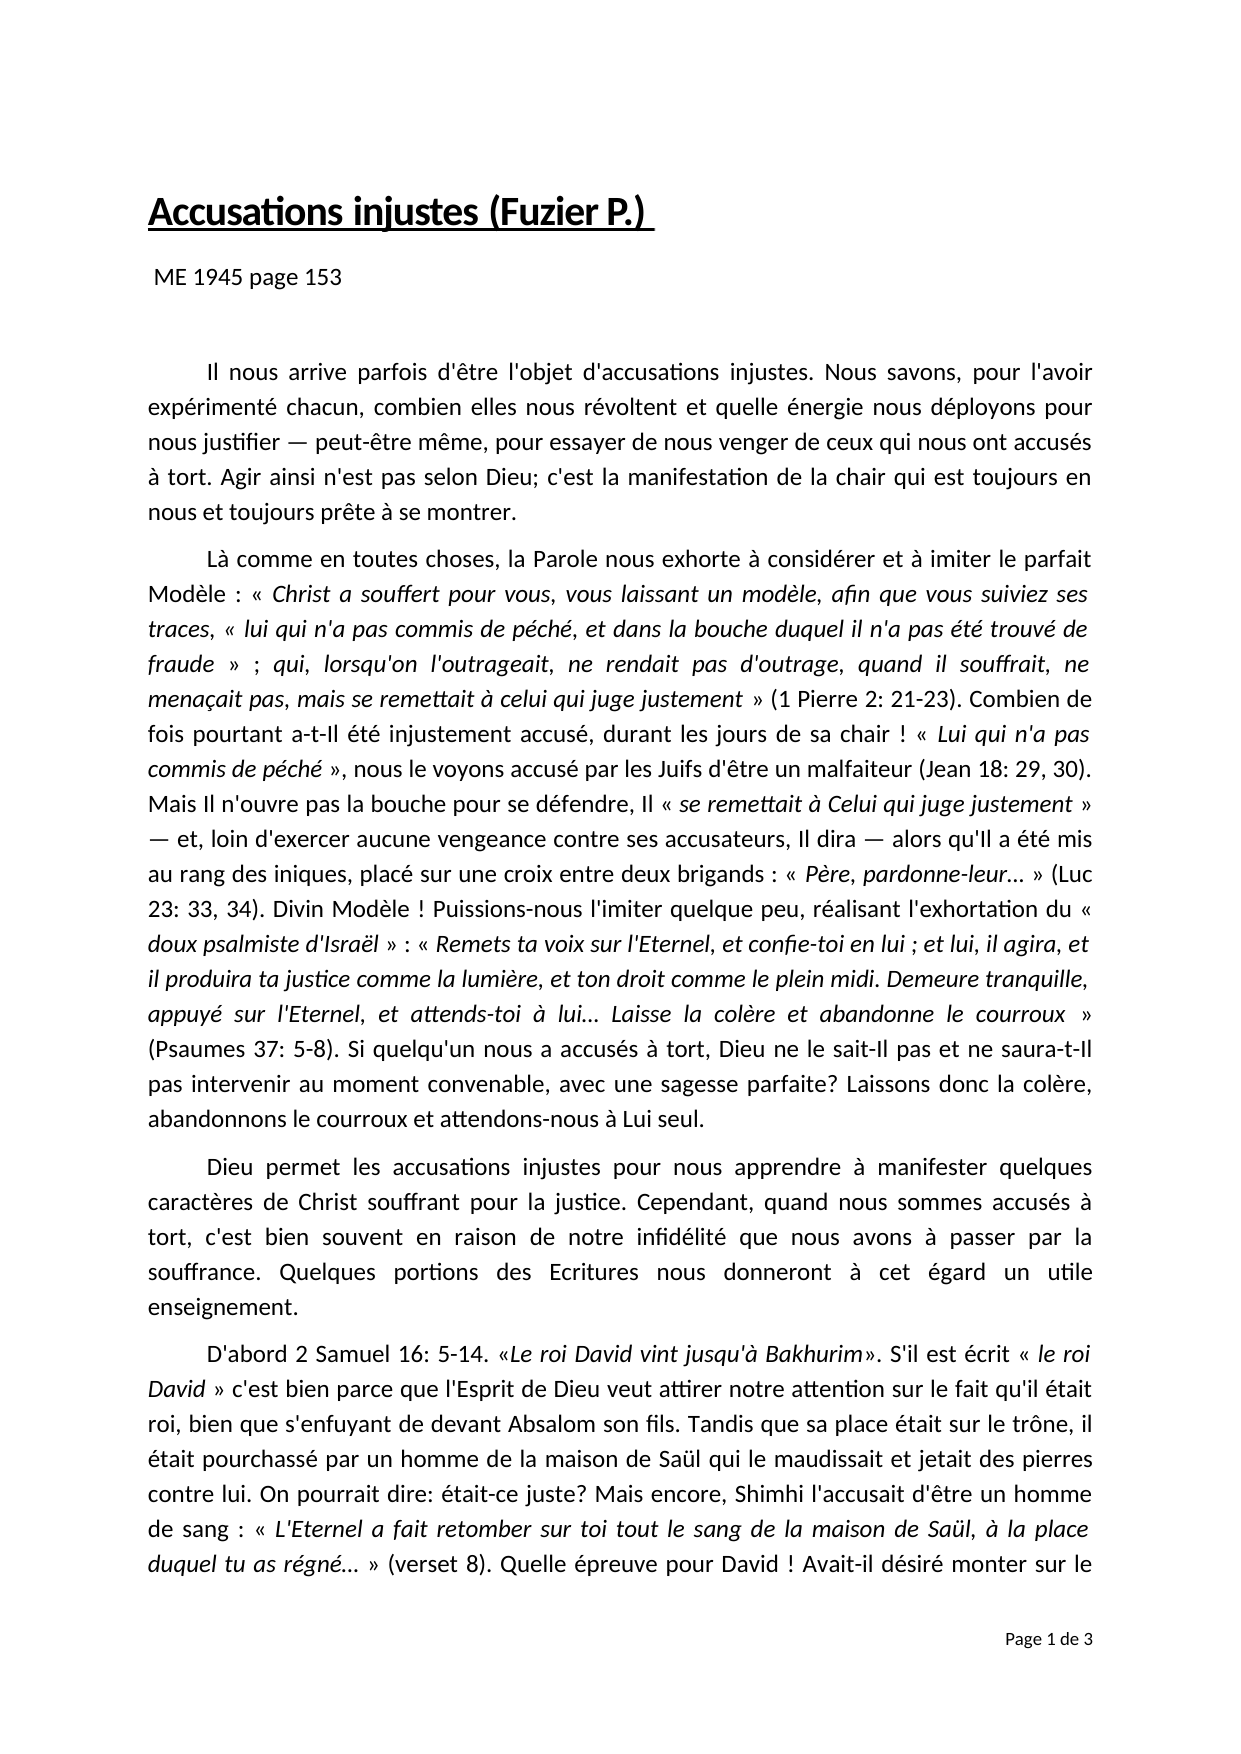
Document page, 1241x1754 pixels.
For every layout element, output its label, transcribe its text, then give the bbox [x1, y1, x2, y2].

text Il nous arrive parfois d'être l'objet d'accusations injustes. Nous savons, pour l'avoir expérimenté chacun, combien elles nous révoltent et quelle énergie nous déployons pour nous justifier — peut-être même, pour essayer de nous venger de ceux qui nous ont accusés à tort. Agir ainsi n'est pas selon Dieu; c'est la manifestation de la chair qui est toujours en nous et toujours prête à se montrer. [148, 356, 1093, 527]
text Là comme en toutes choses, la Parole nous exhorte à considérer et à imiter le parfait Modèle : « Christ a souffert pour vous, vous laissant un modèle, afin que vous suiviez ses traces, « lui qui n'a pas commis de péché, et dans la bouche duquel il n'a pas été trouvé de fraude » ; qui, lorsqu'on l'outrageait, ne rendait pas d'outrage, quand il souffrait, ne menaçait pas, mais se remettait à celui qui juge justement » (1 Pierre 2: 21-23). Combien de fois pourtant a-t-Il été injustement accusé, durant les jours de sa chair ! « Lui qui n'a pas commis de péché », nous le voyons accusé par les Juifs d'être un malfaiteur (Jean 18: 29, 30). Mais Il n'ouvre pas la bouche pour se défendre, Il « se remettait à Celui qui juge justement » — et, loin d'exercer aucune vengeance contre ses accusateurs, Il dira — alors qu'Il a été mis au rang des iniques, placé sur une croix entre deux brigands : « Père, pardonne-leur… » (Luc 23: 33, 34). Divin Modèle ! Puissions-nous l'imiter quelque peu, réalisant l'exhortation du « doux psalmiste d'Israël » : « Remets ta voix sur l'Eternel, et confie-toi en lui ; et lui, il agira, et il produira ta justice comme la lumière, et ton droit comme le plein midi. Demeure tranquille, appuyé sur l'Eternel, et attends-toi à lui… Laisse la colère et abandonne le courroux » (Psaumes 37: 5-8). Si quelqu'un nous a accusés à tort, Dieu ne le sait-Il pas et ne saura-t-Il pas intervenir au moment convenable, avec une sagesse parfaite? Laissons donc la colère, abandonnons le courroux et attendons-nous à Lui seul. [148, 544, 1093, 1134]
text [148, 1339, 1093, 1579]
title Accusations injustes (Fuzier P.) [148, 185, 1093, 236]
text Dieu permet les accusations injustes pour nous apprendre à manifester quelques caractères de Christ souffrant pour la justice. Cependant, quand nous sommes accusés à tort, c'est bien souvent en raison de notre infidélité que nous avons à passer par la souffrance. Quelques portions des Ecritures nous donneront à cet égard un utile enseignement. [148, 1151, 1093, 1322]
text ME 1945 page 153 [148, 261, 1093, 292]
